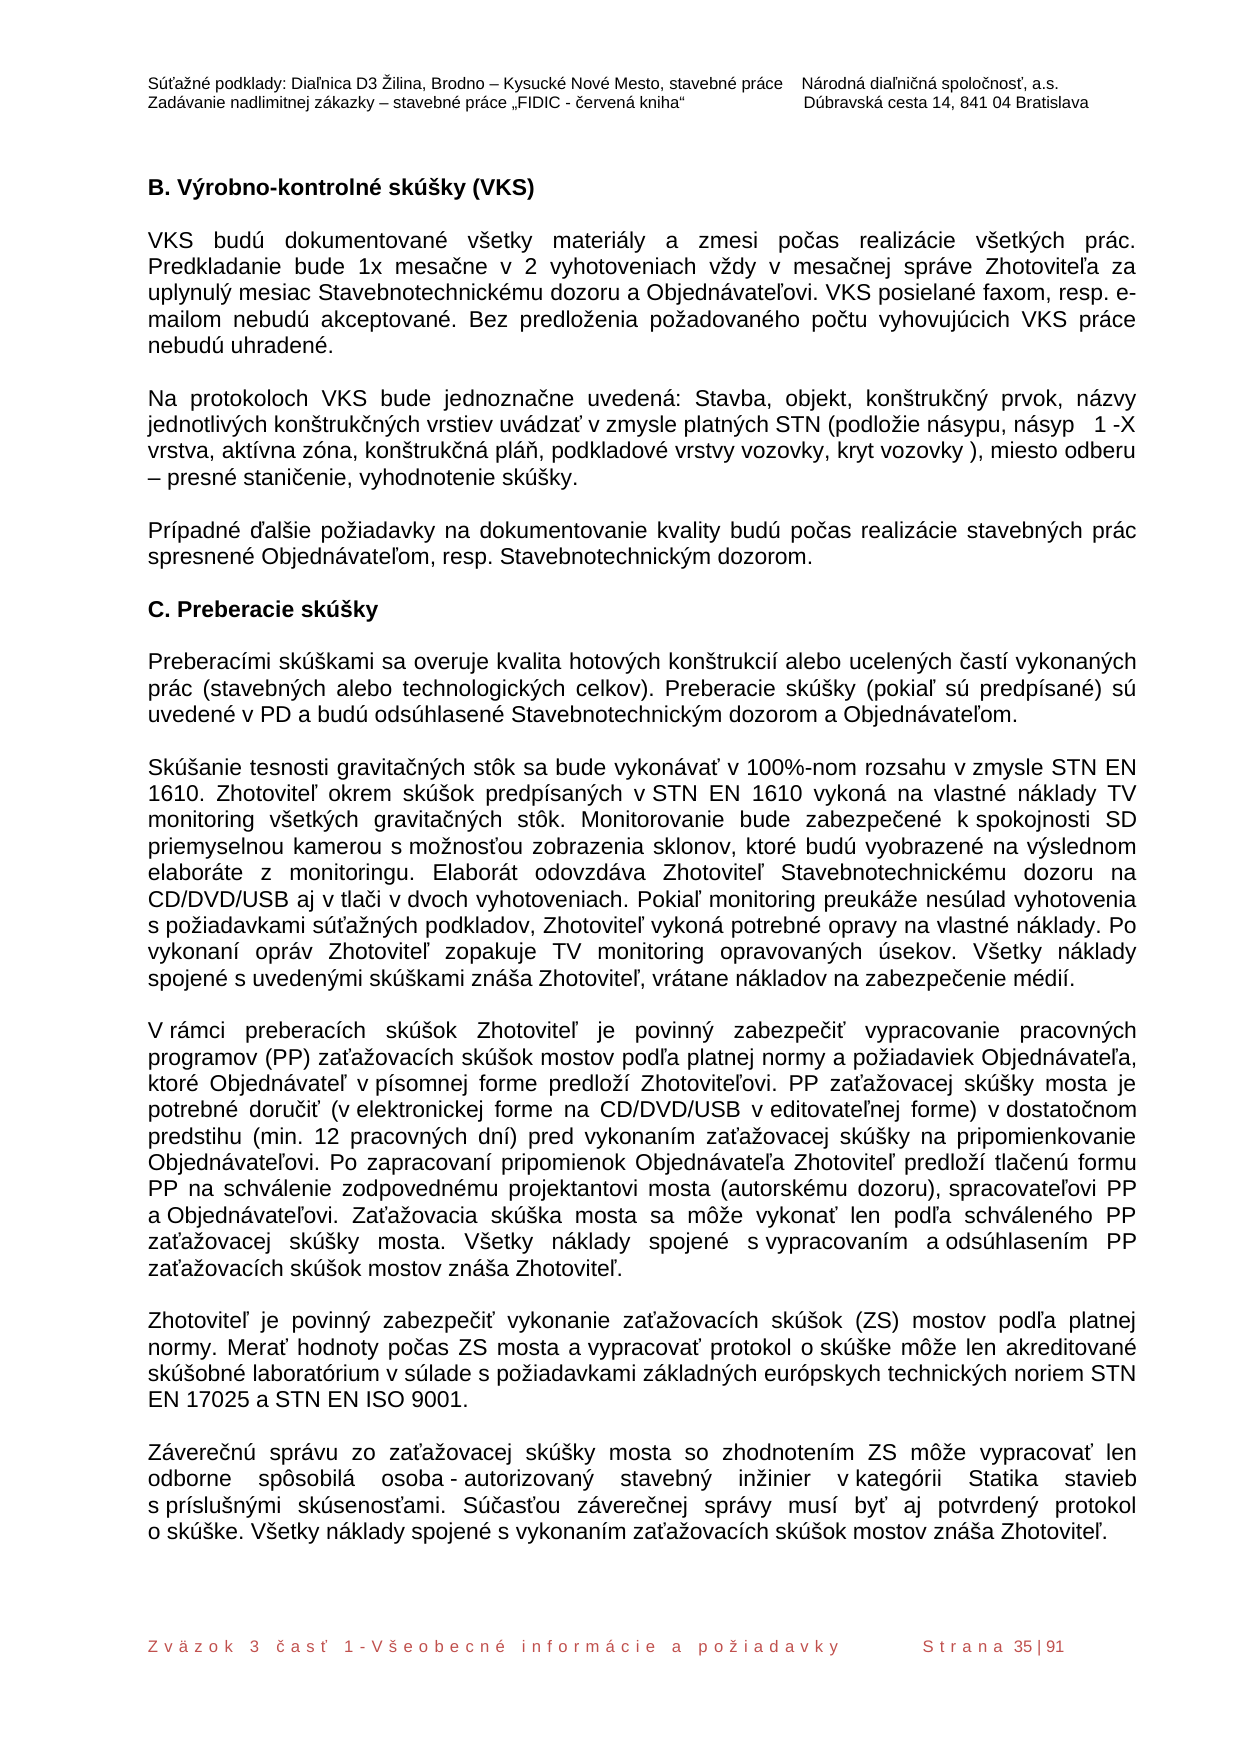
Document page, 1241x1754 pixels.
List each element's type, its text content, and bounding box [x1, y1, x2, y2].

text Preberacími skúškami sa overuje kvalita hotových konštrukcií alebo ucelených častí vykonaných prác (stavebných alebo technologických celkov). Preberacie skúšky (pokiaľ sú predpísané) sú uvedené v PD a budú odsúhlasené Stavebnotechnickým dozorom a Objednávateľom. [148, 648, 1137, 727]
text C. Preberacie skúšky [148, 596, 1137, 622]
text Na protokoloch VKS bude jednoznačne uvedená: Stavba, objekt, konštrukčný prvok, názvy jednotlivých konštrukčných vrstiev uvádzať v zmysle platných STN (podložie násypu, násyp 1 -X vrstva, aktívna zóna, konštrukčná pláň, podkladové vrstvy vozovky, kryt vozovky ), miesto odberu – presné staničenie, vyhodnotenie skúšky. [148, 385, 1137, 490]
text Skúšanie tesnosti gravitačných stôk sa bude vykonávať v 100%-nom rozsahu v zmysle STN EN 1610. Zhotoviteľ okrem skúšok predpísaných v STN EN 1610 vykoná na vlastné náklady TV monitoring všetkých gravitačných stôk. Monitorovanie bude zabezpečené k spokojnosti SD priemyselnou kamerou s možnosťou zobrazenia sklonov, ktoré budú vyobrazené na výslednom elaboráte z monitoringu. Elaborát odovzdáva Zhotoviteľ Stavebnotechnickému dozoru na CD/DVD/USB aj v tlači v dvoch vyhotoveniach. Pokiaľ monitoring preukáže nesúlad vyhotovenia s požiadavkami súťažných podkladov, Zhotoviteľ vykoná potrebné opravy na vlastné náklady. Po vykonaní opráv Zhotoviteľ zopakuje TV monitoring opravovaných úsekov. Všetky náklady spojené s uvedenými skúškami znáša Zhotoviteľ, vrátane nákladov na zabezpečenie médií. [148, 754, 1137, 991]
text Zhotoviteľ je povinný zabezpečiť vykonanie zaťažovacích skúšok (ZS) mostov podľa platnej normy. Merať hodnoty počas ZS mosta a vypracovať protokol o skúške môže len akreditované skúšobné laboratórium v súlade s požiadavkami základných európskych technických noriem STN EN 17025 a STN EN ISO 9001. [148, 1307, 1137, 1413]
text VKS budú dokumentované všetky materiály a zmesi počas realizácie všetkých prác. Predkladanie bude 1x mesačne v 2 vyhotoveniach vždy v mesačnej správe Zhotoviteľa za uplynulý mesiac Stavebnotechnickému dozoru a Objednávateľovi. VKS posielané faxom, resp. e-mailom nebudú akceptované. Bez predloženia požadovaného počtu vyhovujúcich VKS práce nebudú uhradené. [148, 227, 1137, 358]
text Záverečnú správu zo zaťažovacej skúšky mosta so zhodnotením ZS môže vypracovať len odborne spôsobilá osoba - autorizovaný stavebný inžinier v kategórii Statika stavieb s príslušnými skúsenosťami. Súčasťou záverečnej správy musí byť aj potvrdený protokol o skúške. Všetky náklady spojené s vykonaním zaťažovacích skúšok mostov znáša Zhotoviteľ. [148, 1439, 1137, 1544]
text B. Výrobno-kontrolné skúšky (VKS) [148, 174, 1137, 200]
text Prípadné ďalšie požiadavky na dokumentovanie kvality budú počas realizácie stavebných prác spresnené Objednávateľom, resp. Stavebnotechnickým dozorom. [148, 517, 1137, 569]
text V rámci preberacích skúšok Zhotoviteľ je povinný zabezpečiť vypracovanie pracovných programov (PP) zaťažovacích skúšok mostov podľa platnej normy a požiadaviek Objednávateľa, ktoré Objednávateľ v písomnej forme predloží Zhotoviteľovi. PP zaťažovacej skúšky mosta je potrebné doručiť (v elektronickej forme na CD/DVD/USB v editovateľnej forme) v dostatočnom predstihu (min. 12 pracovných dní) pred vykonaním zaťažovacej skúšky na pripomienkovanie Objednávateľovi. Po zapracovaní pripomienok Objednávateľa Zhotoviteľ predloží tlačenú formu PP na schválenie zodpovednému projektantovi mosta (autorskému dozoru), spracovateľovi PP a Objednávateľovi. Zaťažovacia skúška mosta sa môže vykonať len podľa schváleného PP zaťažovacej skúšky mosta. Všetky náklady spojené s vypracovaním a odsúhlasením PP zaťažovacích skúšok mostov znáša Zhotoviteľ. [148, 1017, 1137, 1281]
